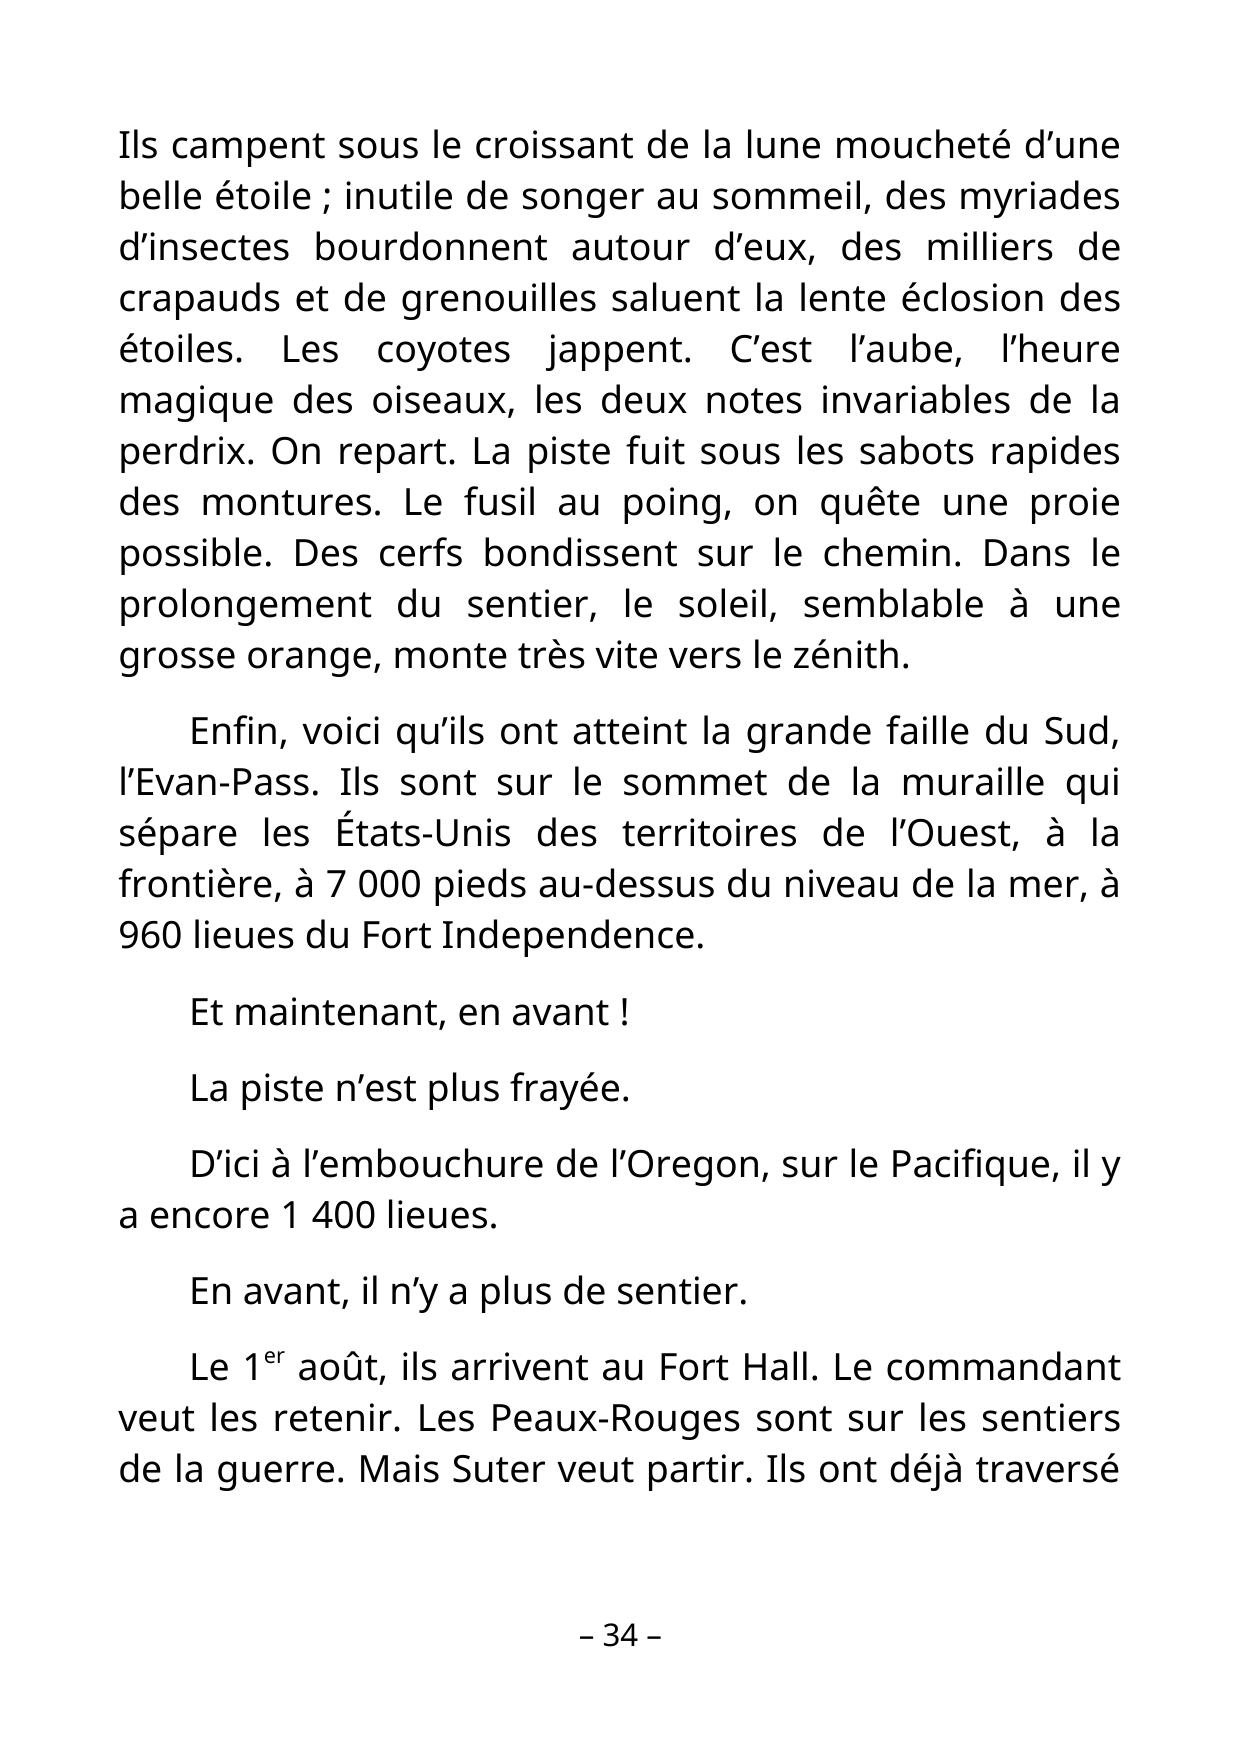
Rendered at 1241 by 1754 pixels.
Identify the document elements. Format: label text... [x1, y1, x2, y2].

text D’ici à l’embouchure de l’Oregon, sur le Pacifique, il y a encore 1 400 lieues. [118, 1137, 1122, 1239]
text Et maintenant, en avant ! [118, 985, 1122, 1036]
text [118, 118, 1122, 679]
text En avant, il n’y a plus de sentier. [118, 1264, 1122, 1315]
text La piste n’est plus frayée. [118, 1061, 1122, 1112]
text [118, 1340, 1122, 1493]
text Enfin, voici qu’ils ont atteint la grande faille du Sud, l’Evan-Pass. Ils sont sur le sommet de la muraille qui sépare les États-Unis des territoires de l’Ouest, à la frontière, à 7 000 pieds au-dessus du niveau de la mer, à 960 lieues du Fort Independence. [118, 704, 1122, 960]
